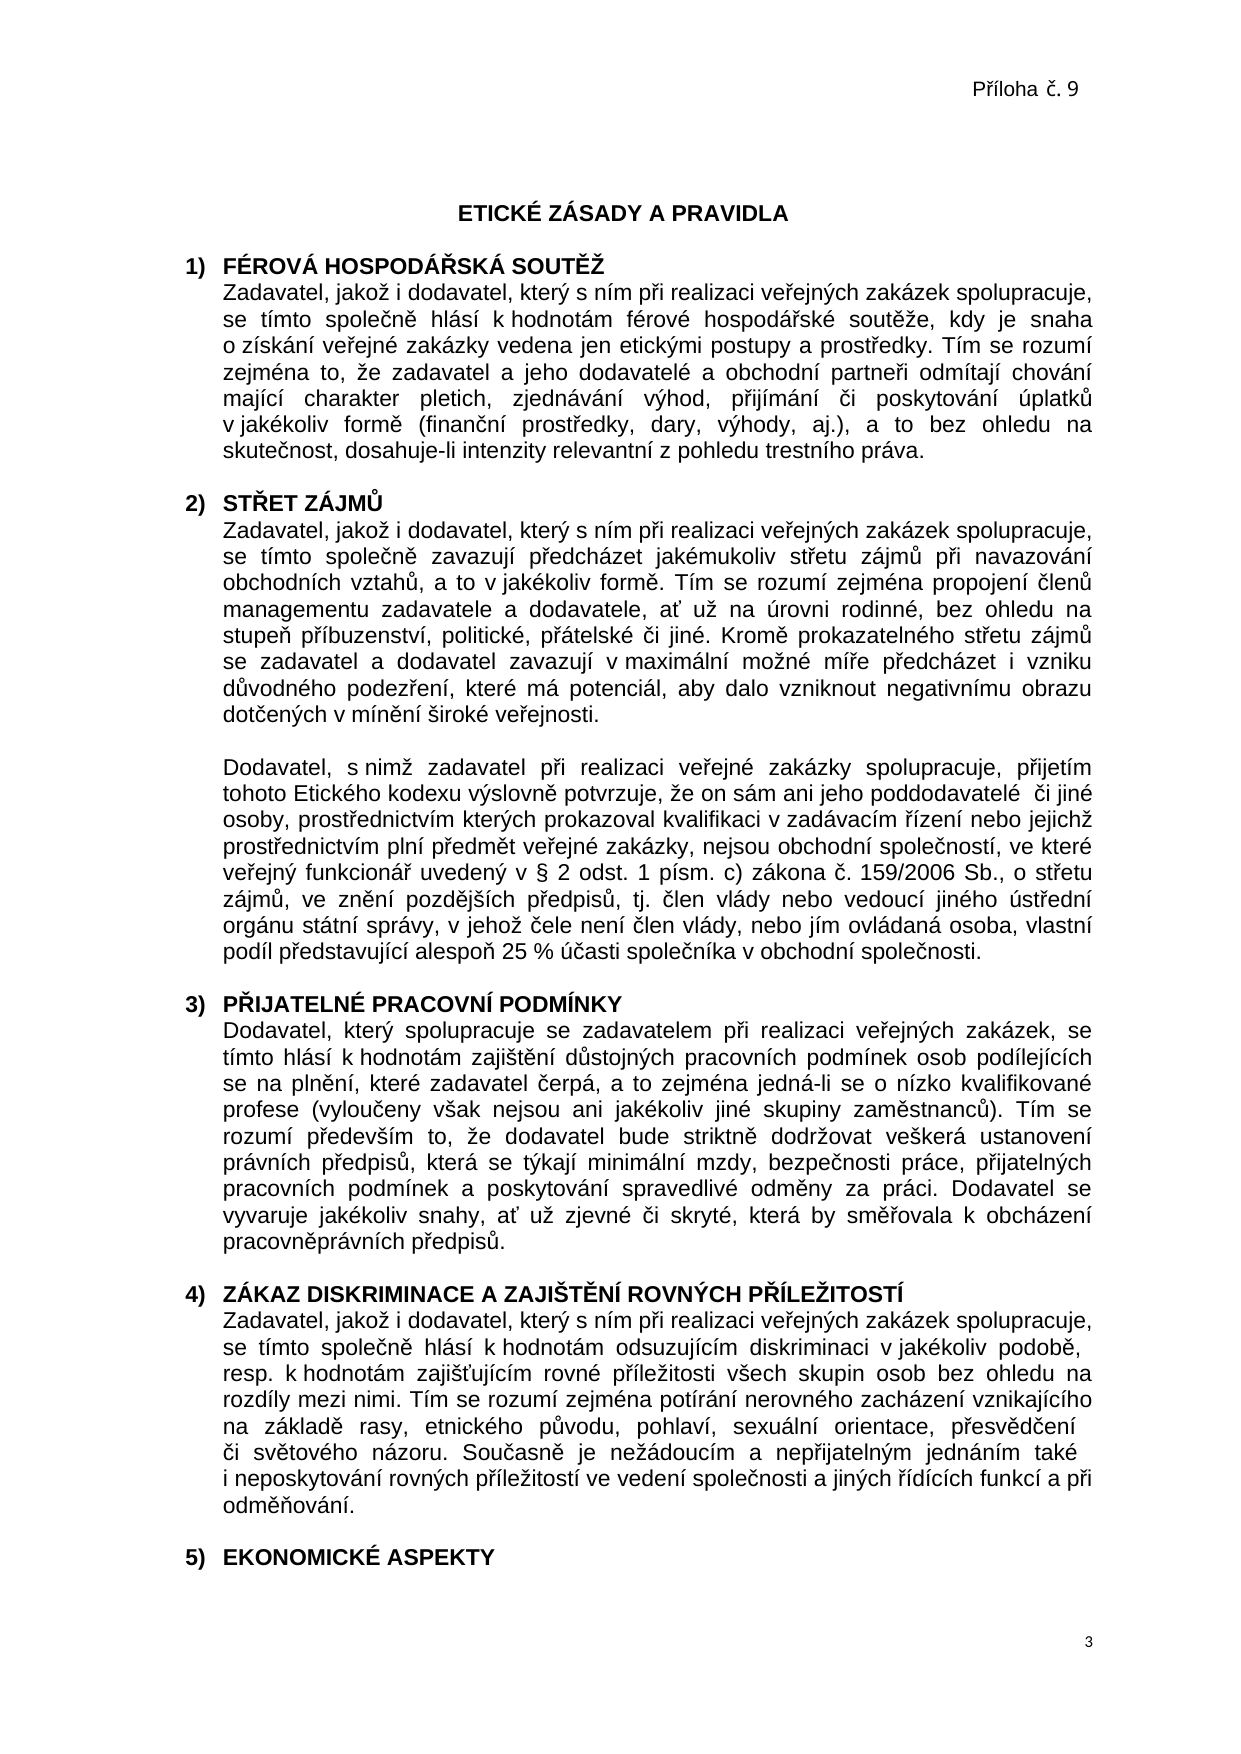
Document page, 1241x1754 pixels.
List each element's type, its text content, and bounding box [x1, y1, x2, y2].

list Dodavatel, který spolupracuje se zadavatelem při realizaci veřejných zakázek, se tímto hlásí k hodnotám zajištění důstojných pracovních podmínek osob podílejících se na plnění, které zadavatel čerpá, a to zejména jedná-li se o nízko kvalifikované profese (vyloučeny však nejsou ani jakékoliv jiné skupiny zaměstnanců). Tím se rozumí především to, že dodavatel bude striktně dodržovat veškerá ustanovení právních předpisů, která se týkají minimální mzdy, bezpečnosti práce, přijatelných pracovních podmínek a poskytování spravedlivé odměny za práci. Dodavatel se vyvaruje jakékoliv snahy, ať už zjevné či skryté, která by směřovala k obcházení pracovněprávních předpisů. [223, 1017, 1093, 1254]
list FÉROVÁ HOSPODÁŘSKÁ SOUTĚŽ [185, 253, 1093, 279]
list Zadavatel, jakož i dodavatel, který s ním při realizaci veřejných zakázek spolupracuje, se tímto společně hlásí k hodnotám férové hospodářské soutěže, kdy je snaha o získání veřejné zakázky vedena jen etickými postupy a prostředky. Tím se rozumí zejména to, že zadavatel a jeho dodavatelé a obchodní partneři odmítají chování mající charakter pletich, zjednávání výhod, přijímání či poskytování úplatků v jakékoliv formě (finanční prostředky, dary, výhody, aj.), a to bez ohledu na skutečnost, dosahuje-li intenzity relevantní z pohledu trestního práva. [223, 279, 1093, 464]
list Dodavatel, s nimž zadavatel při realizaci veřejné zakázky spolupracuje, přijetím tohoto Etického kodexu výslovně potvrzuje, že on sám ani jeho poddodavatelé či jiné osoby, prostřednictvím kterých prokazoval kvalifikaci v zadávacím řízení nebo jejichž prostřednictvím plní předmět veřejné zakázky, nejsou obchodní společností, ve které veřejný funkcionář uvedený v § 2 odst. 1 písm. c) zákona č. 159/2006 Sb., o střetu zájmů, ve znění pozdějších předpisů, tj. člen vlády nebo vedoucí jiného ústřední orgánu státní správy, v jehož čele není člen vlády, nebo jím ovládaná osoba, vlastní podíl představující alespoň 25 % účasti společníka v obchodní společnosti. [223, 754, 1093, 964]
list PŘIJATELNÉ PRACOVNÍ PODMÍNKY [185, 991, 1093, 1017]
list EKONOMICKÉ ASPEKTY [185, 1544, 1093, 1571]
list ZÁKAZ DISKRIMINACE A ZAJIŠTĚNÍ ROVNÝCH PŘÍLEŽITOSTÍ [185, 1281, 1093, 1307]
text ETICKÉ ZÁSADY A PRAVIDLA [148, 200, 1093, 227]
list Zadavatel, jakož i dodavatel, který s ním při realizaci veřejných zakázek spolupracuje, se tímto společně hlásí k hodnotám odsuzujícím diskriminaci v jakékoliv podobě, resp. k hodnotám zajišťujícím rovné příležitosti všech skupin osob bez ohledu na rozdíly mezi nimi. Tím se rozumí zejména potírání nerovného zacházení vznikajícího na základě rasy, etnického původu, pohlaví, sexuální orientace, přesvědčení či světového názoru. Současně je nežádoucím a nepřijatelným jednáním také i neposkytování rovných příležitostí ve vedení společnosti a jiných řídících funkcí a při odměňování. [223, 1307, 1093, 1518]
list STŘET ZÁJMŮ [185, 490, 1093, 517]
list Zadavatel, jakož i dodavatel, který s ním při realizaci veřejných zakázek spolupracuje, se tímto společně zavazují předcházet jakémukoliv střetu zájmů při navazování obchodních vztahů, a to v jakékoliv formě. Tím se rozumí zejména propojení členů managementu zadavatele a dodavatele, ať už na úrovni rodinné, bez ohledu na stupeň příbuzenství, politické, přátelské či jiné. Kromě prokazatelného střetu zájmů se zadavatel a dodavatel zavazují v maximální možné míře předcházet i vzniku důvodného podezření, které má potenciál, aby dalo vzniknout negativnímu obrazu dotčených v mínění široké veřejnosti. [223, 517, 1093, 727]
